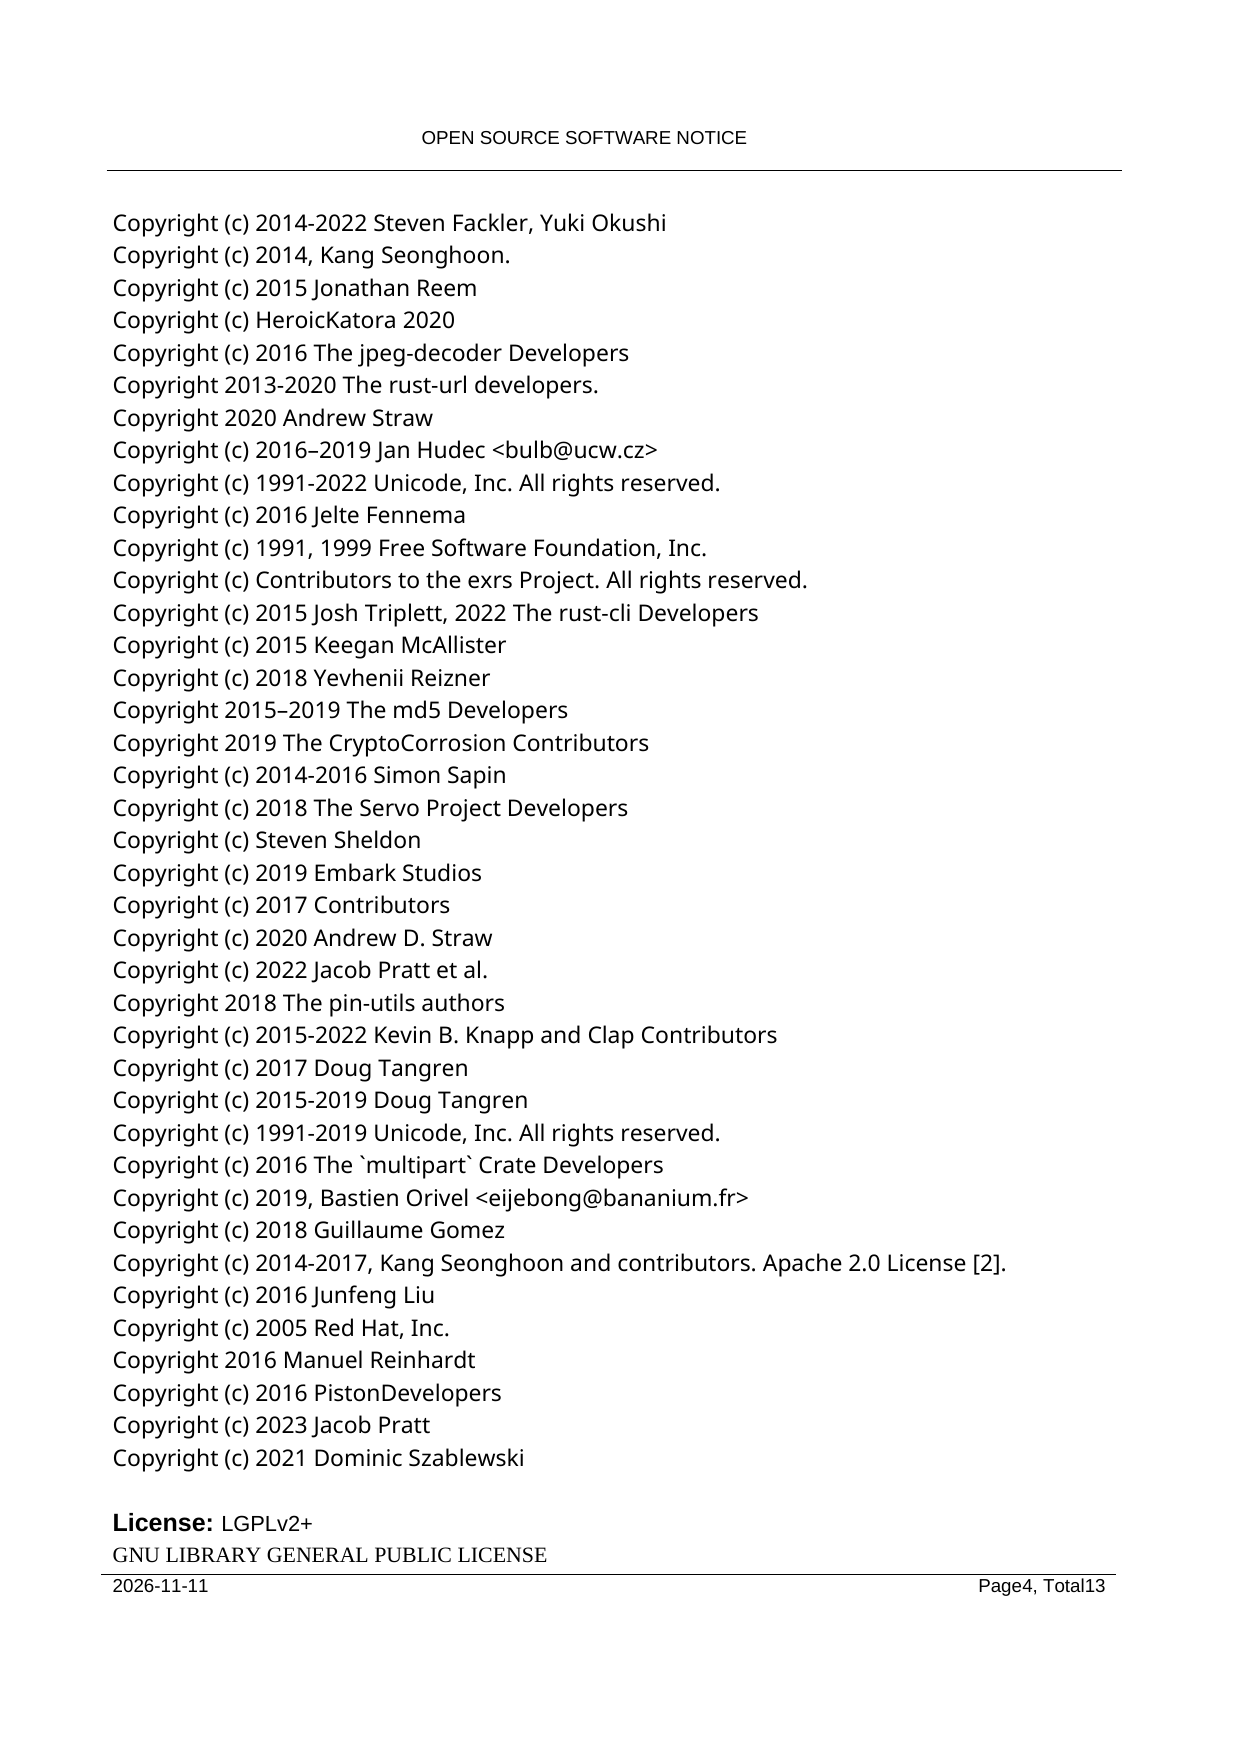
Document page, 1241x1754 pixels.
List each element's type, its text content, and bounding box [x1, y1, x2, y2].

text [112, 206, 1128, 1506]
text License: LGPLv2+ [112, 1506, 1128, 1539]
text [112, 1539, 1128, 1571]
